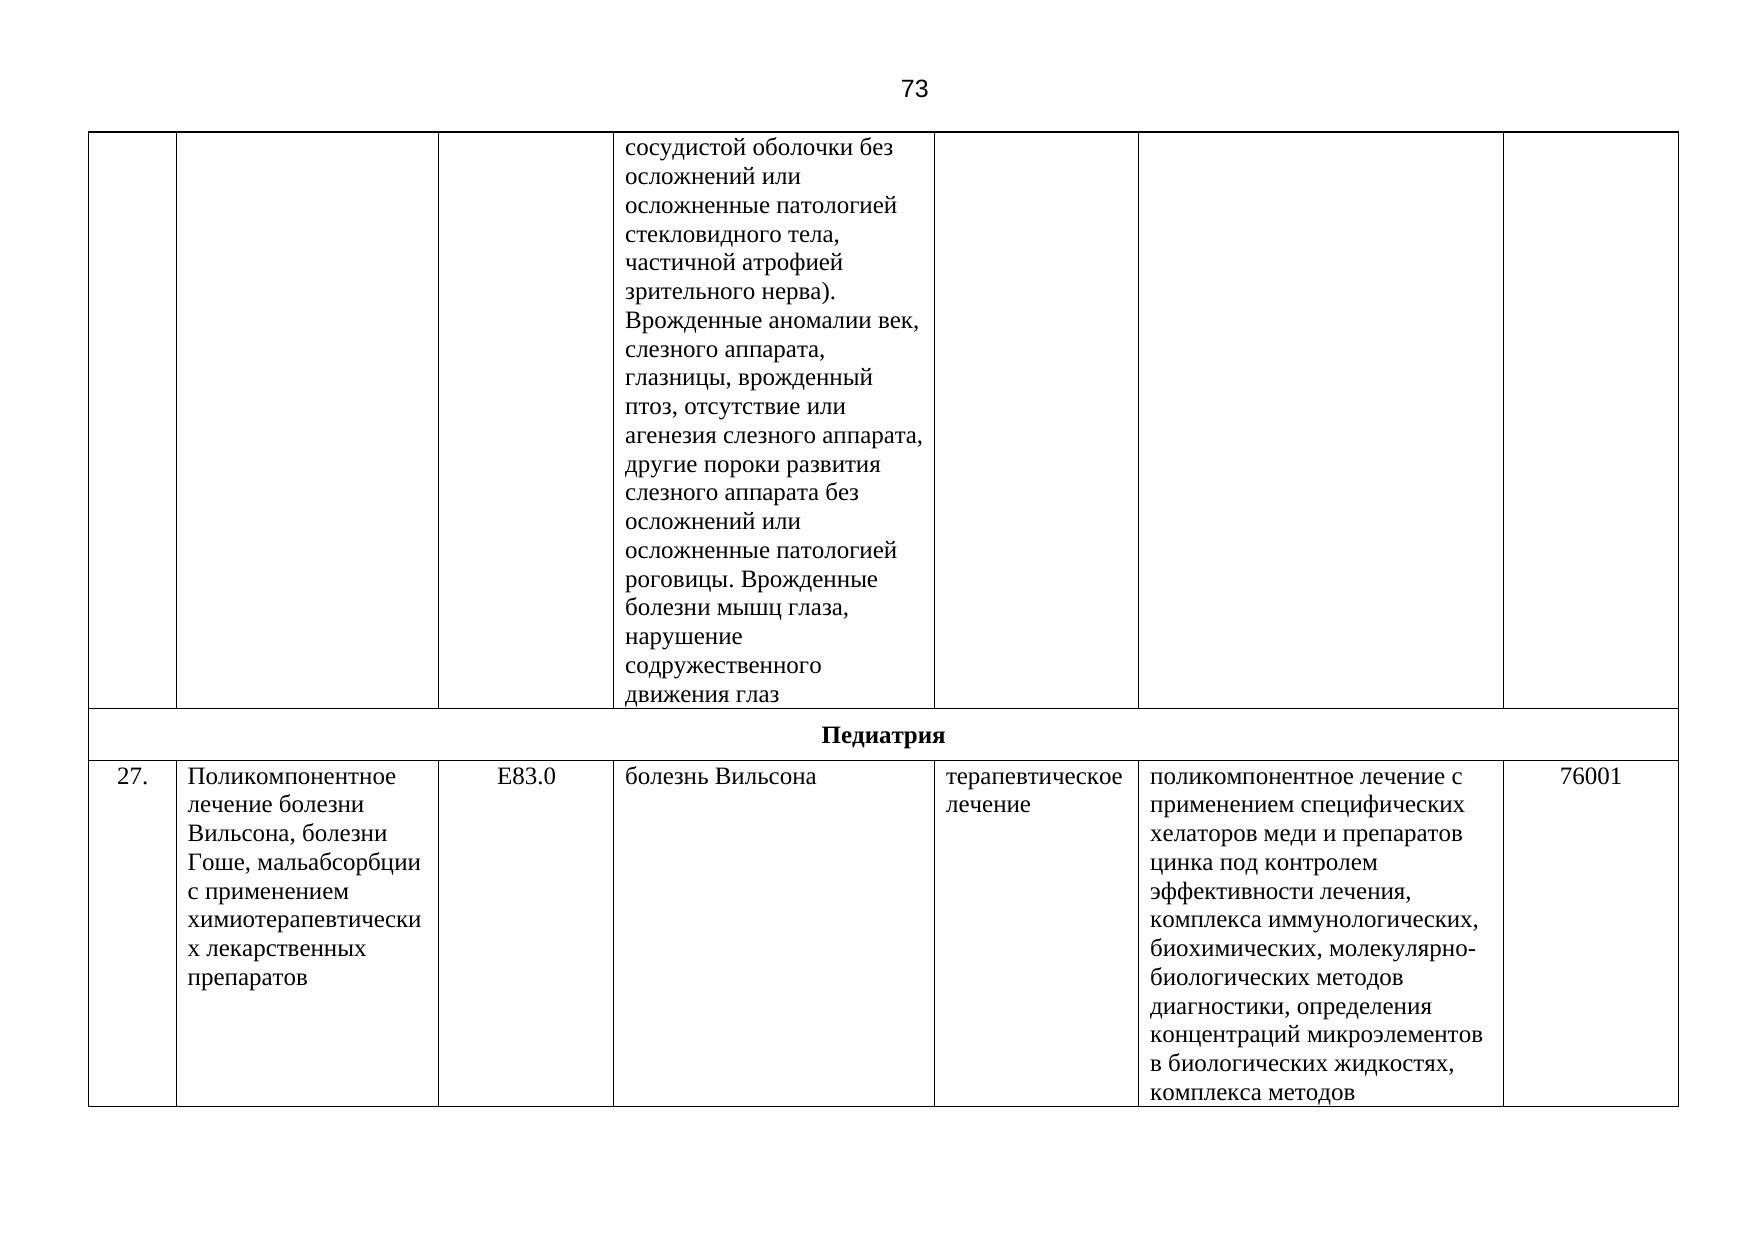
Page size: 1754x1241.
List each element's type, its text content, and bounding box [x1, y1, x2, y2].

table_cell 76001 [1504, 761, 1678, 1106]
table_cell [1139, 133, 1503, 707]
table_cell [935, 761, 1138, 1106]
table_cell 27. [89, 761, 176, 1106]
table_cell болезнь Вильсона [614, 761, 934, 1106]
table_cell Педиатрия [89, 709, 1678, 760]
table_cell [1139, 761, 1503, 1106]
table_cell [177, 761, 438, 1106]
table_cell E83.0 [439, 761, 613, 1106]
